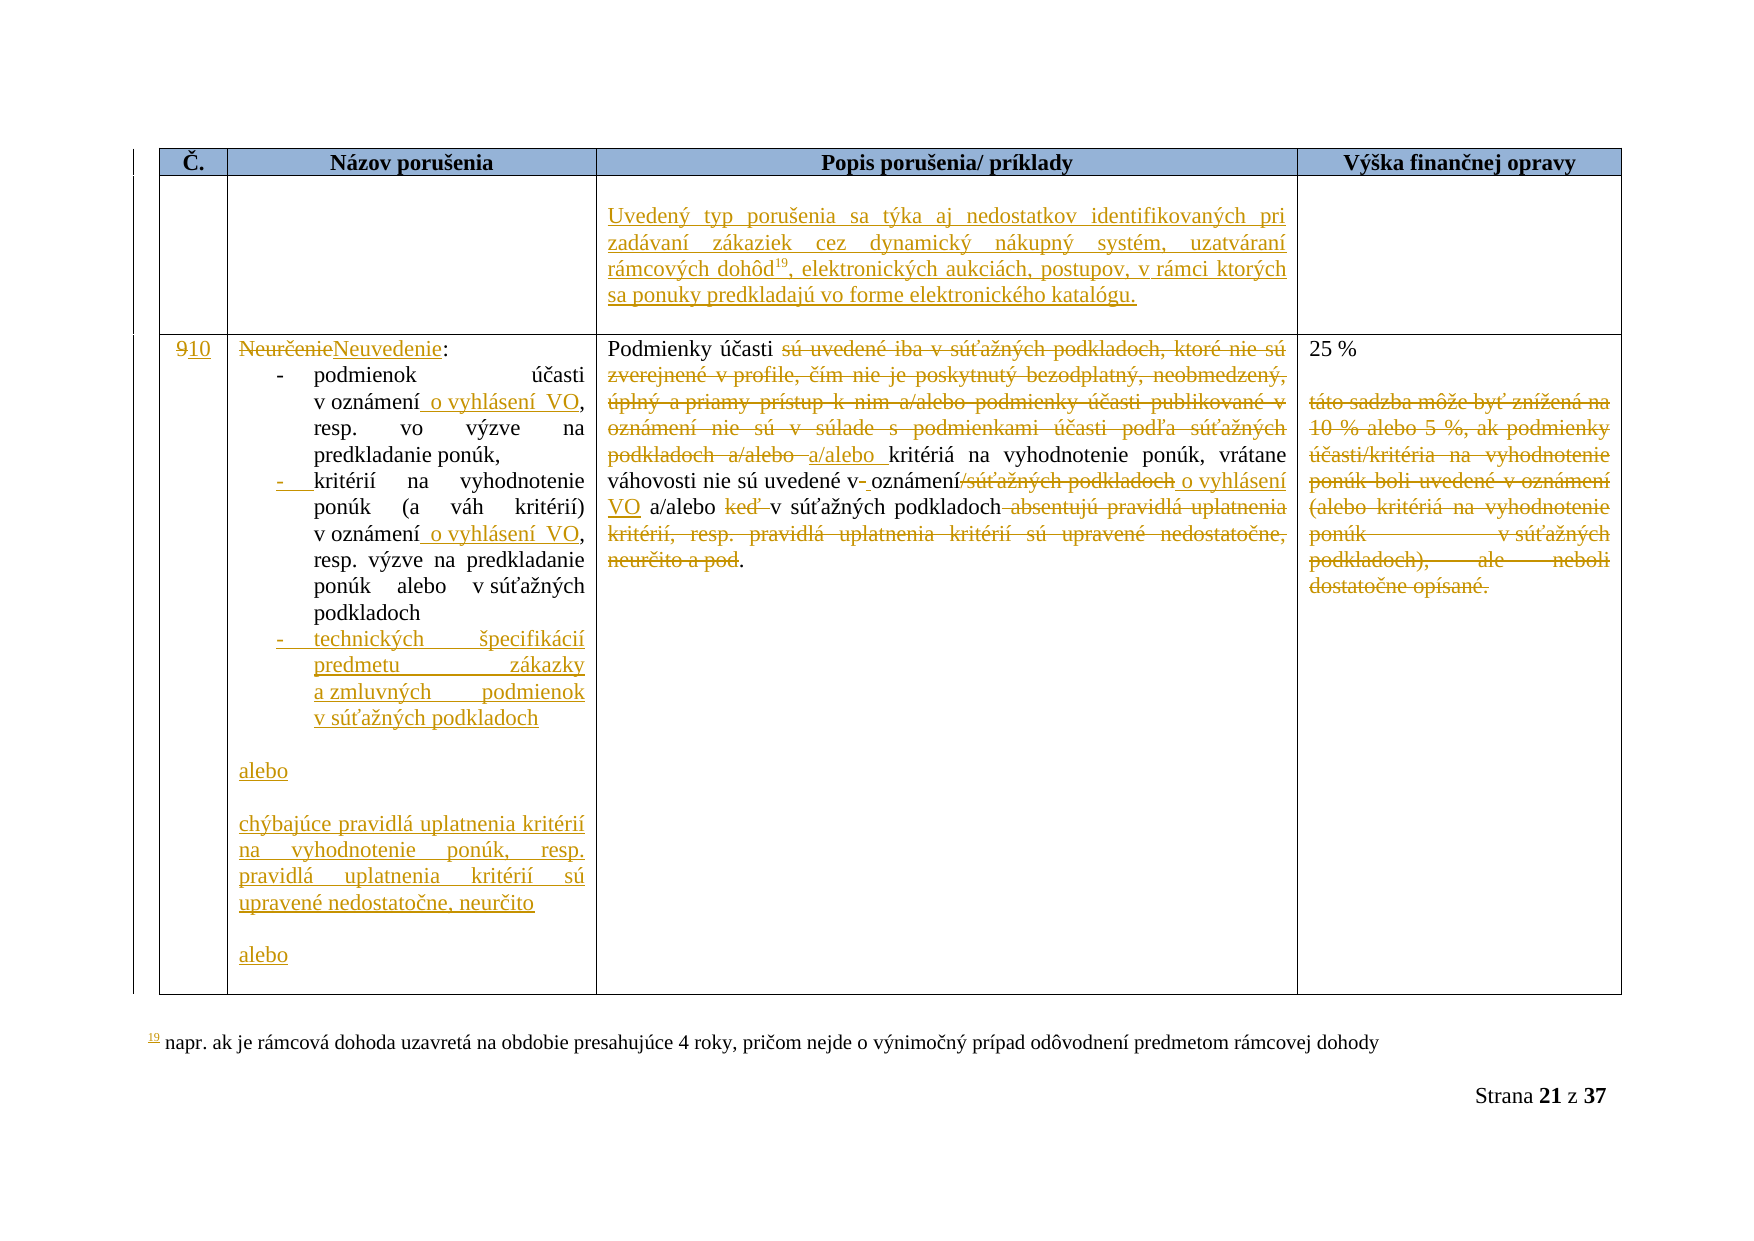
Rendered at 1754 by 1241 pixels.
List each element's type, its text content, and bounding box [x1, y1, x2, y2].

table_header Č. [160, 149, 227, 175]
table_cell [597, 335, 1297, 994]
table_cell 25 % [1298, 335, 1621, 994]
table_cell [160, 335, 227, 994]
table_header Názov porušenia [228, 149, 596, 175]
table_header Výška finančnej opravy [1298, 149, 1621, 175]
table_cell [228, 176, 596, 334]
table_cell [228, 335, 596, 994]
table_cell [160, 176, 227, 334]
table_cell [597, 176, 1297, 334]
table_header Popis porušenia/ príklady [597, 149, 1297, 175]
table_cell [1298, 176, 1621, 334]
